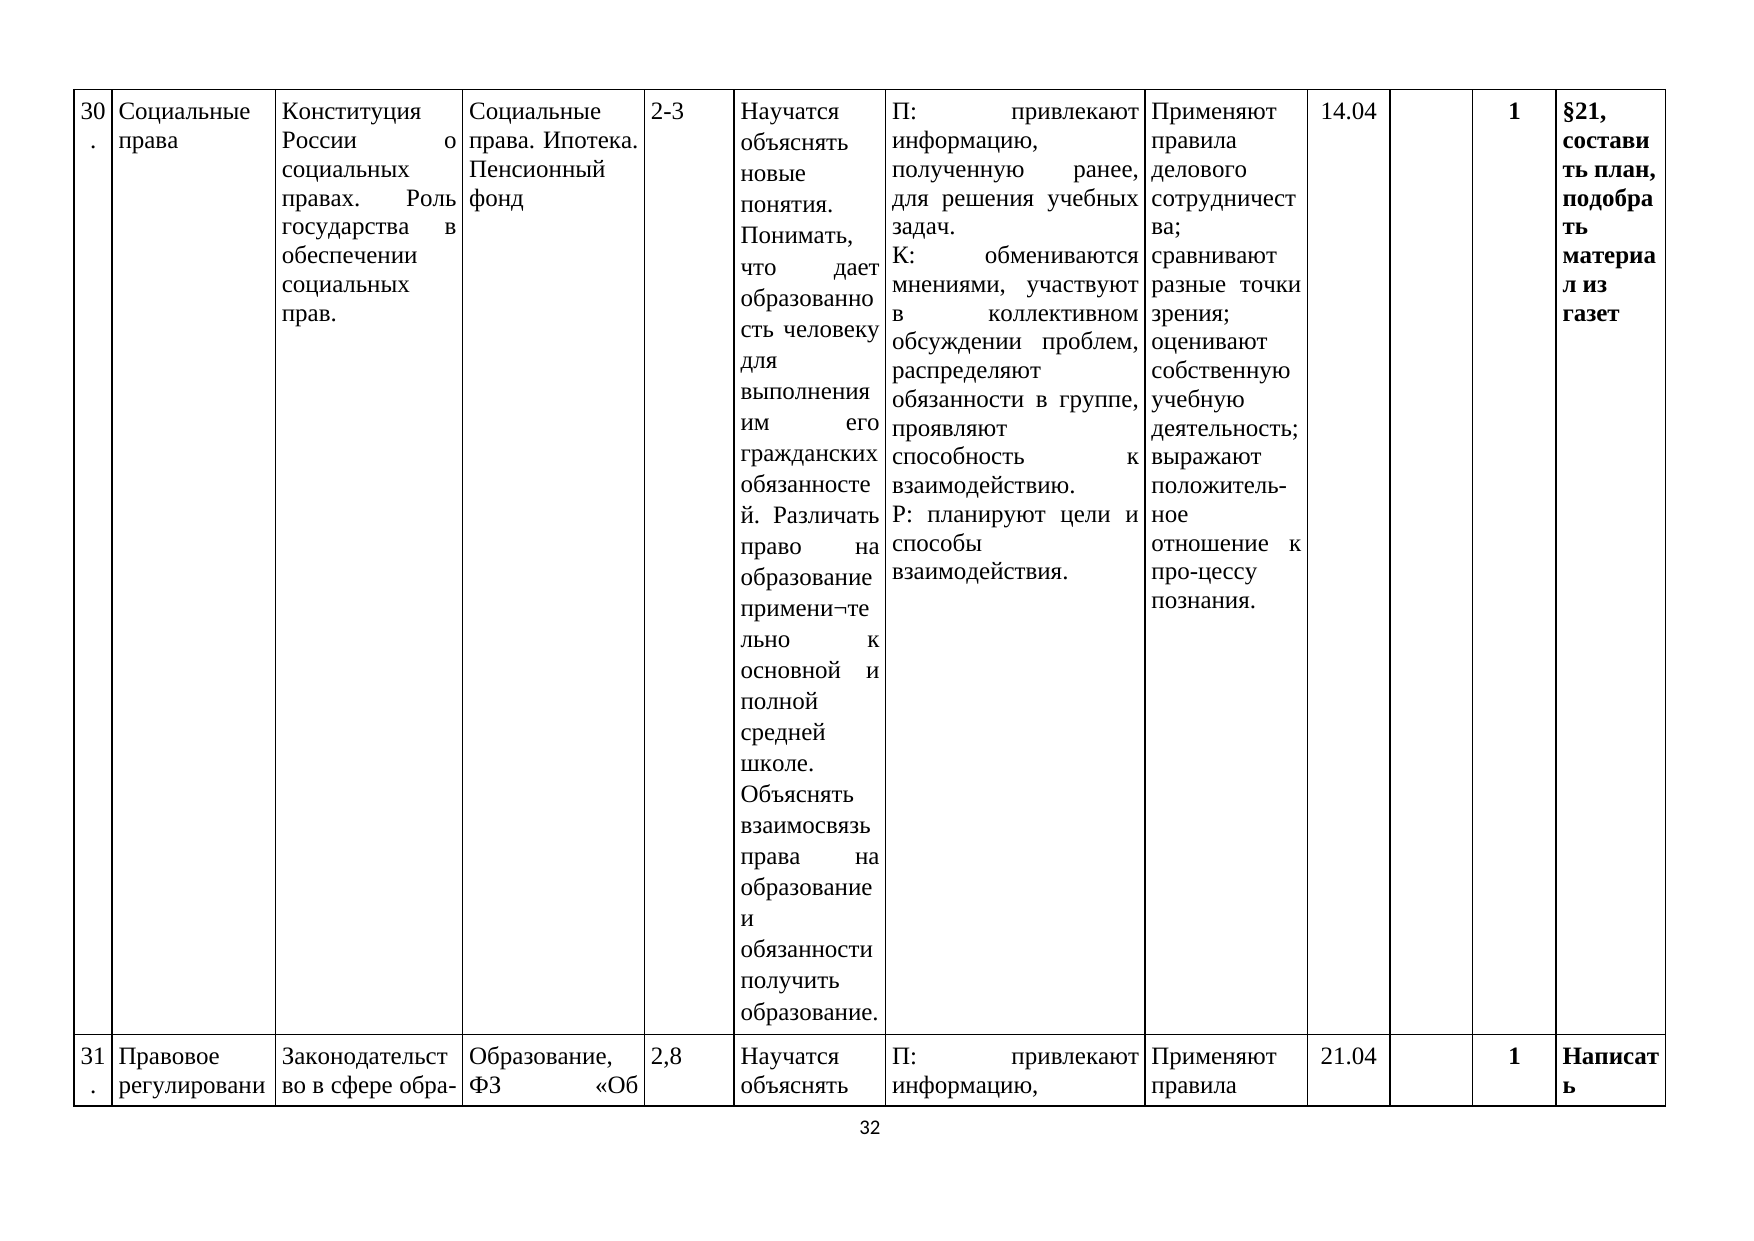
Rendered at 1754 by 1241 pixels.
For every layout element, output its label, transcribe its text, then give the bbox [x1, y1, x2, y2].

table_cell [276, 1035, 462, 1105]
table_cell Социальные права [113, 90, 275, 1033]
table_cell 2,8 [645, 1035, 733, 1105]
table_cell Научатся объяснять новые понятия. Понимать, что дает образованность человеку для выполнения им его гражданских обязанностей. Различать право на образование примени¬тельно к основной и полной средней школе. Объяснять взаимосвязь права на образование и обязанности получить образование. [735, 90, 885, 1033]
table_cell Написать реферат [1557, 1035, 1665, 1105]
table_cell 14.04 [1308, 90, 1389, 1033]
table_cell 31. [75, 1035, 111, 1105]
table_cell [1391, 1035, 1472, 1105]
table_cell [113, 1035, 275, 1105]
table_cell 1 [1473, 1035, 1555, 1105]
table_cell 30. [75, 90, 111, 1033]
table_cell Конституция России о социальных правах. Роль государства в обеспечении социальных прав. [276, 90, 462, 1033]
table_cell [886, 1035, 1144, 1105]
table_cell 2-3 [645, 90, 733, 1033]
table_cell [463, 1035, 644, 1105]
table_cell Социальные права. Ипотека. Пенсионный фонд [463, 90, 644, 1033]
table_cell 1 [1473, 90, 1555, 1033]
table_cell 21.04 [1308, 1035, 1389, 1105]
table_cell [735, 1035, 885, 1105]
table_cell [1146, 1035, 1307, 1105]
table_cell [1391, 90, 1472, 1033]
table_cell §21, составить план, подобрать материал из газет [1557, 90, 1665, 1033]
table_cell Применяют правила делового сотрудничества; сравнивают разные точки зрения; оценивают собственную учебную деятельность; выражают положитель-ное отношение к про-цессу познания. [1146, 90, 1307, 1033]
